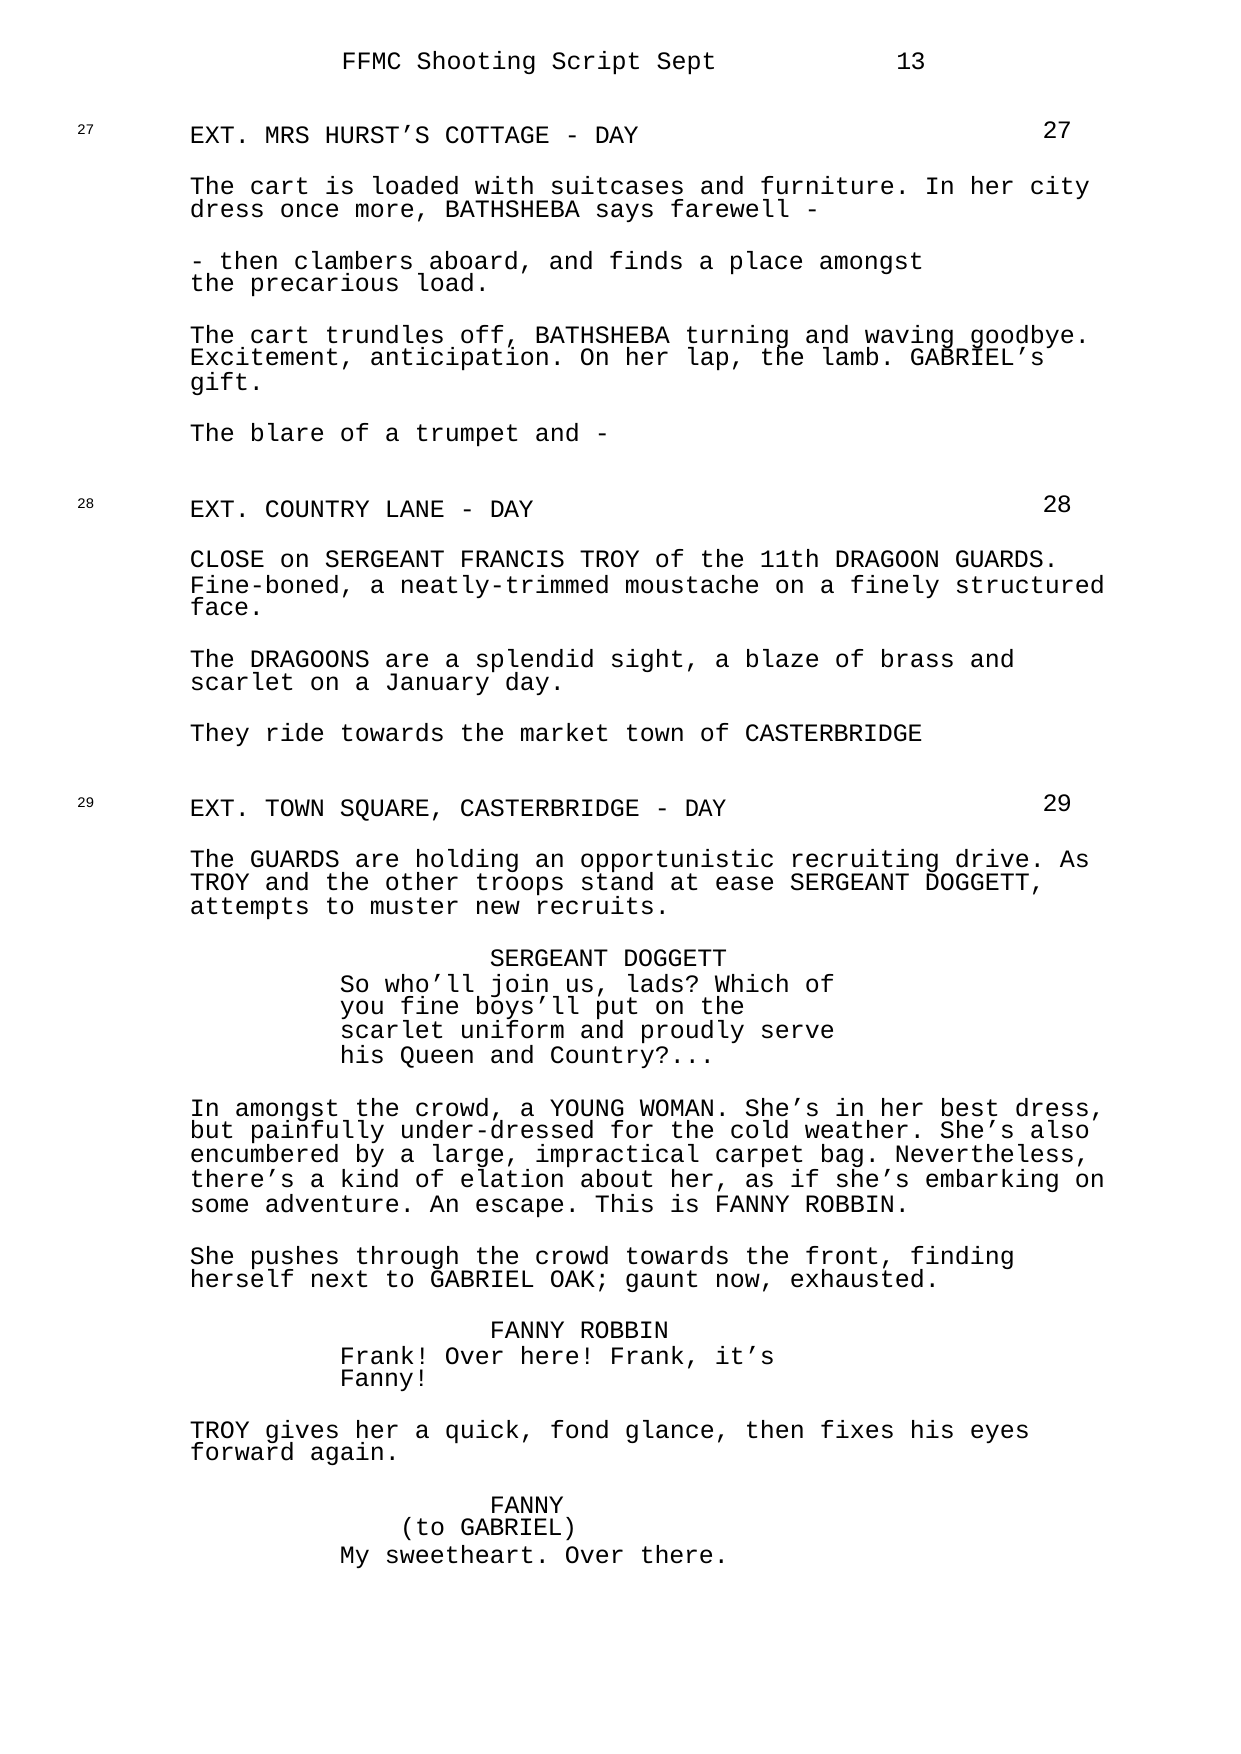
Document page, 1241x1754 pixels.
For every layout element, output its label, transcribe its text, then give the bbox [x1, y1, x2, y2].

text TROY gives her a quick, fond glance, then fixes his eyes forward again. [189, 1419, 1081, 1468]
text CLOSE on SERGEANT FRANCIS TROY of the 11th DRAGOON GUARDS. [189, 546, 1107, 573]
text The GUARDS are holding an opportunistic recruiting drive. As TROY and the other troops stand at ease SERGEANT DOGGETT, attempts to muster new recruits. [189, 848, 1107, 922]
text Fine-boned, a neatly-trimmed moustache on a finely structured face. [189, 574, 1107, 623]
list then clambers aboard, and finds a place amongst the precarious load. [189, 249, 964, 299]
subtitle FANNY ROBBIN [489, 1317, 1107, 1344]
text Frank! Over here! Frank, it’s Fanny! [339, 1344, 822, 1394]
text FANNY (to GABRIEL) [400, 1493, 577, 1543]
text She pushes through the crowd towards the front, finding herself next to GABRIEL OAK; gaunt now, exhausted. [189, 1245, 1081, 1294]
subtitle EXT. MRS HURST’S COTTAGE - DAY 27 [77, 118, 1107, 151]
text In amongst the crowd, a YOUNG WOMAN. She’s in her best dress, but painfully under-dressed for the cold weather. She’s also encumbered by a large, impractical carpet bag. Nevertheless, there’s a kind of elation about her, as if she’s embarking on some adventure. An escape. This is FANNY ROBBIN. [189, 1096, 1107, 1220]
text My sweetheart. Over there. [339, 1543, 1107, 1569]
text The cart is loaded with suitcases and furniture. In her city dress once more, BATHSHEBA says farewell - [189, 175, 1107, 224]
text They ride towards the market town of CASTERBRIDGE [189, 720, 1107, 748]
subtitle SERGEANT DOGGETT [489, 945, 1107, 972]
text The cart trundles off, BATHSHEBA turning and waving goodbye. Excitement, anticipation. On her lap, the lamb. GABRIEL’s gift. [189, 324, 1107, 398]
subtitle EXT. COUNTRY LANE - DAY 28 [77, 492, 1107, 525]
text The DRAGOONS are a splendid sight, a blaze of brass and scarlet on a January day. [189, 648, 1081, 697]
subtitle EXT. TOWN SQUARE, CASTERBRIDGE - DAY 29 [77, 791, 1107, 824]
text So who’ll join us, lads? Which of you fine boys’ll put on the scarlet uniform and proudly serve his Queen and Country?... [339, 972, 852, 1071]
text The blare of a trumpet and - [189, 421, 1107, 449]
